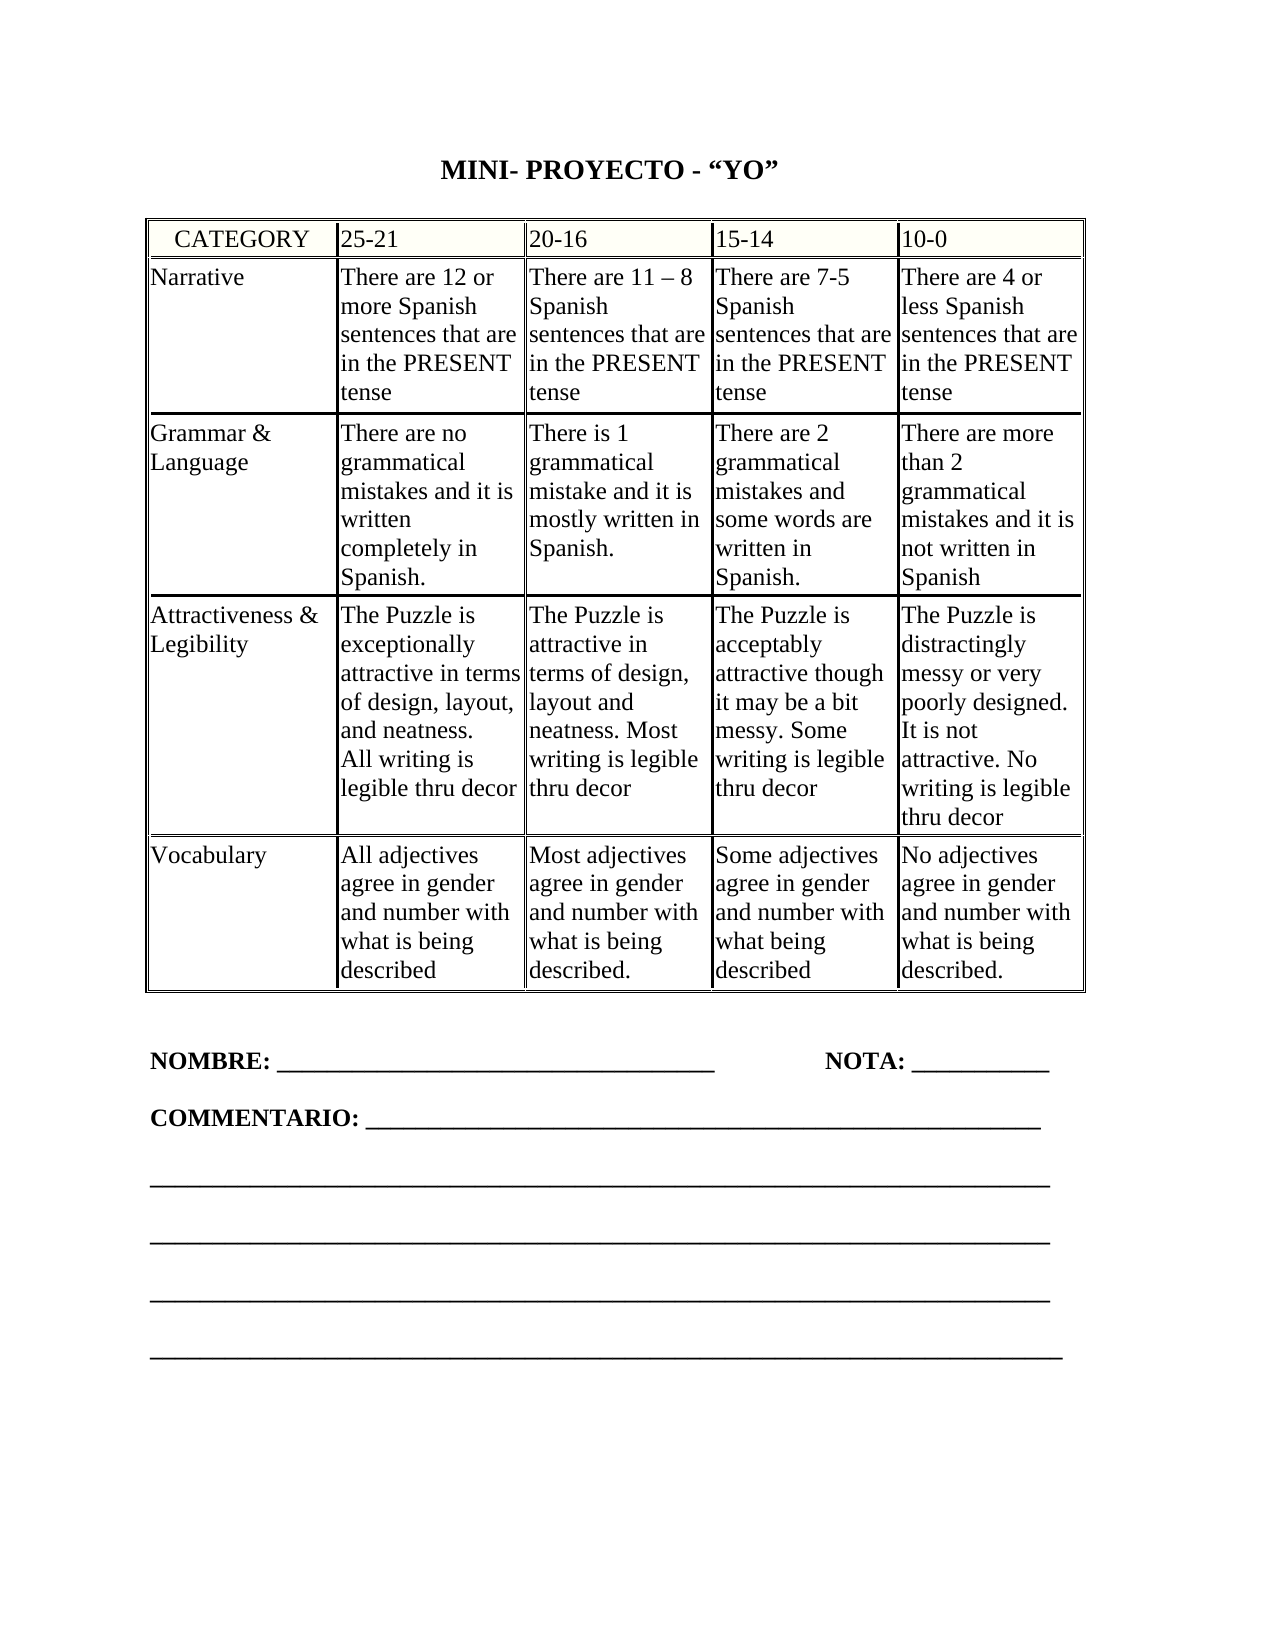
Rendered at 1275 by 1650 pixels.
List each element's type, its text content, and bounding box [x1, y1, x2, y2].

table_cell There are 4 or less Spanish sentences that are in the PRESENT tense [898, 256, 1084, 412]
table_header CATEGORY [149, 221, 337, 256]
table_cell Some adjectives agree in gender and number with what being described [712, 837, 898, 990]
table_cell There are 2 grammatical mistakes and some words are written in Spanish. [714, 415, 897, 594]
table_cell There are 11 – 8 Spanish sentences that are in the PRESENT tense [527, 259, 711, 412]
table_header 10-0 [898, 221, 1083, 256]
table_header 25-21 [337, 221, 526, 256]
table_cell The Puzzle is attractive in terms of design, layout and neatness. Most writing is legible thru decor [527, 597, 711, 833]
text NOMBRE: ___________________________________ NOTA: ___________ [150, 1046, 1125, 1075]
table_cell There are more than 2 grammatical mistakes and it is not written in Spanish [900, 412, 1083, 594]
table_cell The Puzzle is acceptably attractive though it may be a bit messy. Some writing is legible thru decor [714, 597, 897, 833]
table_cell Grammar & Language [149, 412, 336, 594]
table_cell There are 12 or more Spanish sentences that are in the PRESENT tense [339, 259, 524, 412]
table_cell Attractiveness & Legibility [149, 594, 336, 833]
table_cell The Puzzle is distractingly messy or very poorly designed. It is not attractive. No writing is legible thru decor [900, 594, 1083, 833]
table_header 20-16 [526, 219, 712, 256]
table_cell The Puzzle is exceptionally attractive in terms of design, layout, and neatness. All writing is legible thru decor [339, 597, 524, 833]
table_cell No adjectives agree in gender and number with what is being described. [898, 834, 1083, 990]
text COMMENTARIO: ______________________________________________________ [150, 1103, 1125, 1132]
table_cell There is 1 grammatical mistake and it is mostly written in Spanish. [527, 415, 711, 594]
table_cell Most adjectives agree in gender and number with what is being described. [526, 837, 712, 990]
table_cell Vocabulary [149, 834, 337, 990]
text ________________________________________________________________________ [150, 1161, 1125, 1190]
table_cell Narrative [147, 256, 337, 412]
table_cell All adjectives agree in gender and number with what is being described [337, 837, 526, 990]
text ________________________________________________________________________ [150, 1218, 1125, 1247]
table_cell There are 7-5 Spanish sentences that are in the PRESENT tense [714, 259, 897, 412]
table_cell There are no grammatical mistakes and it is written completely in Spanish. [339, 415, 524, 594]
text _________________________________________________________________________ [150, 1333, 1125, 1362]
text ________________________________________________________________________ [150, 1276, 1125, 1305]
table_header 15-14 [712, 219, 898, 256]
